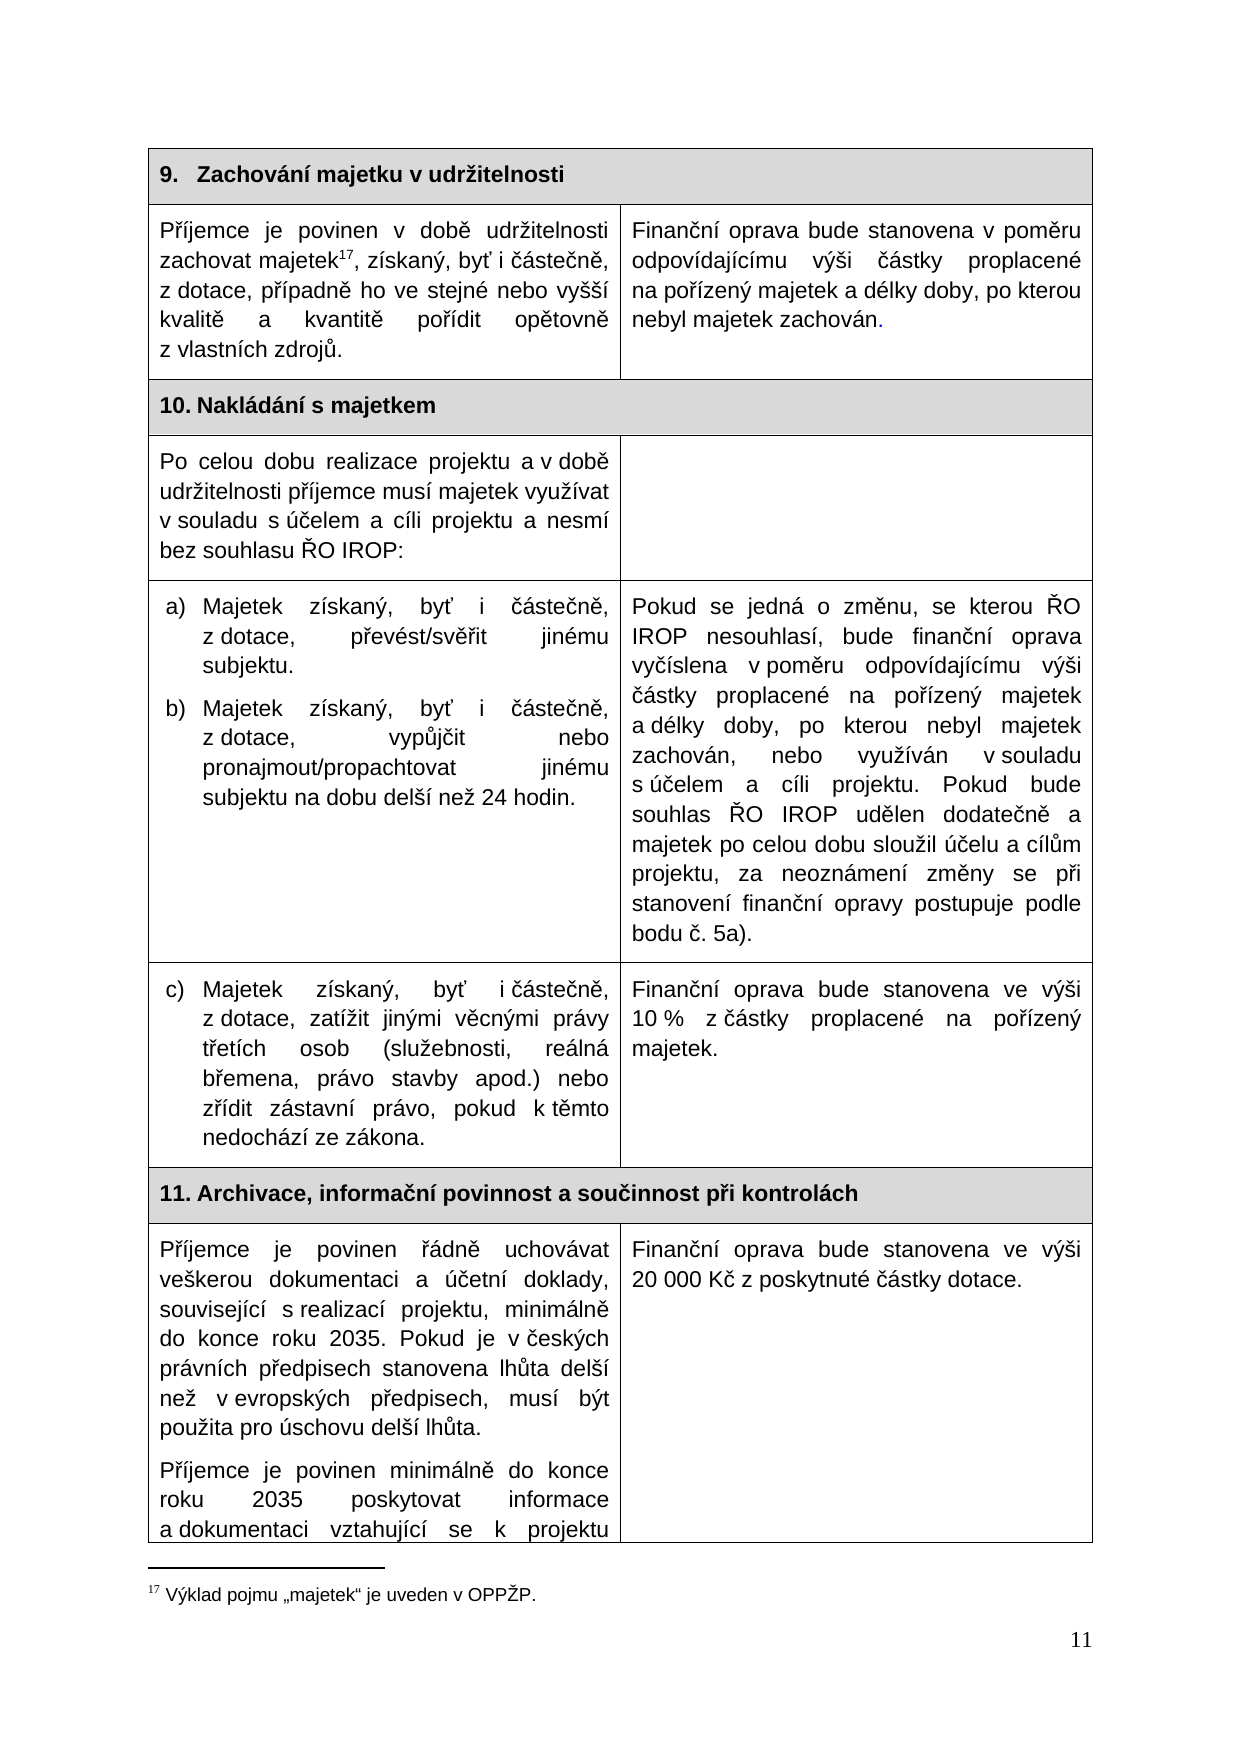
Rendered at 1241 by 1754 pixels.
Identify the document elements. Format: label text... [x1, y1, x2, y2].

table_cell Příjemce je povinen v době udržitelnosti zachovat majetek, získaný, byť i částečně, z dotace, případně ho ve stejné nebo vyšší kvalitě a kvantitě pořídit opětovně z vlastních zdrojů. [149, 205, 620, 378]
table_cell Majetek získaný, byť i částečně, z dotace, převést/svěřit jinému subjektu. Majetek získaný, byť i částečně, z dotace, vypůjčit nebo pronajmout/propachtovat jinému subjektu na dobu delší než 24 hodin. [149, 581, 620, 962]
table_cell Po celou dobu realizace projektu a v době udržitelnosti příjemce musí majetek využívat v souladu s účelem a cíli projektu a nesmí bez souhlasu ŘO IROP: [149, 436, 620, 579]
table_cell [621, 436, 1092, 579]
table_cell Majetek získaný, byť i částečně, z dotace, zatížit jinými věcnými právy třetích osob (služebnosti, reálná břemena, právo stavby apod.) nebo zřídit zástavní právo, pokud k těmto nedochází ze zákona. [149, 963, 620, 1167]
table_cell Zachování majetku v udržitelnosti [149, 149, 1092, 204]
table_cell Archivace, informační povinnost a součinnost při kontrolách [149, 1168, 1092, 1223]
table_cell Finanční oprava bude stanovena v poměru odpovídajícímu výši částky proplacené na pořízený majetek a délky doby, po kterou nebyl majetek zachován. [621, 205, 1092, 378]
table_cell Pokud se jedná o změnu, se kterou ŘO IROP nesouhlasí, bude finanční oprava vyčíslena v poměru odpovídajícímu výši částky proplacené na pořízený majetek a délky doby, po kterou nebyl majetek zachován, nebo využíván v souladu s účelem a cíli projektu. Pokud bude souhlas ŘO IROP udělen dodatečně a majetek po celou dobu sloužil účelu a cílům projektu, za neoznámení změny se při stanovení finanční opravy postupuje podle bodu č. 5a). [621, 581, 1092, 962]
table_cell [621, 1224, 1092, 1542]
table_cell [149, 1224, 620, 1542]
table_cell Finanční oprava bude stanovena ve výši 10 % z částky proplacené na pořízený majetek. [621, 963, 1092, 1167]
table_cell Nakládání s majetkem [149, 380, 1092, 434]
